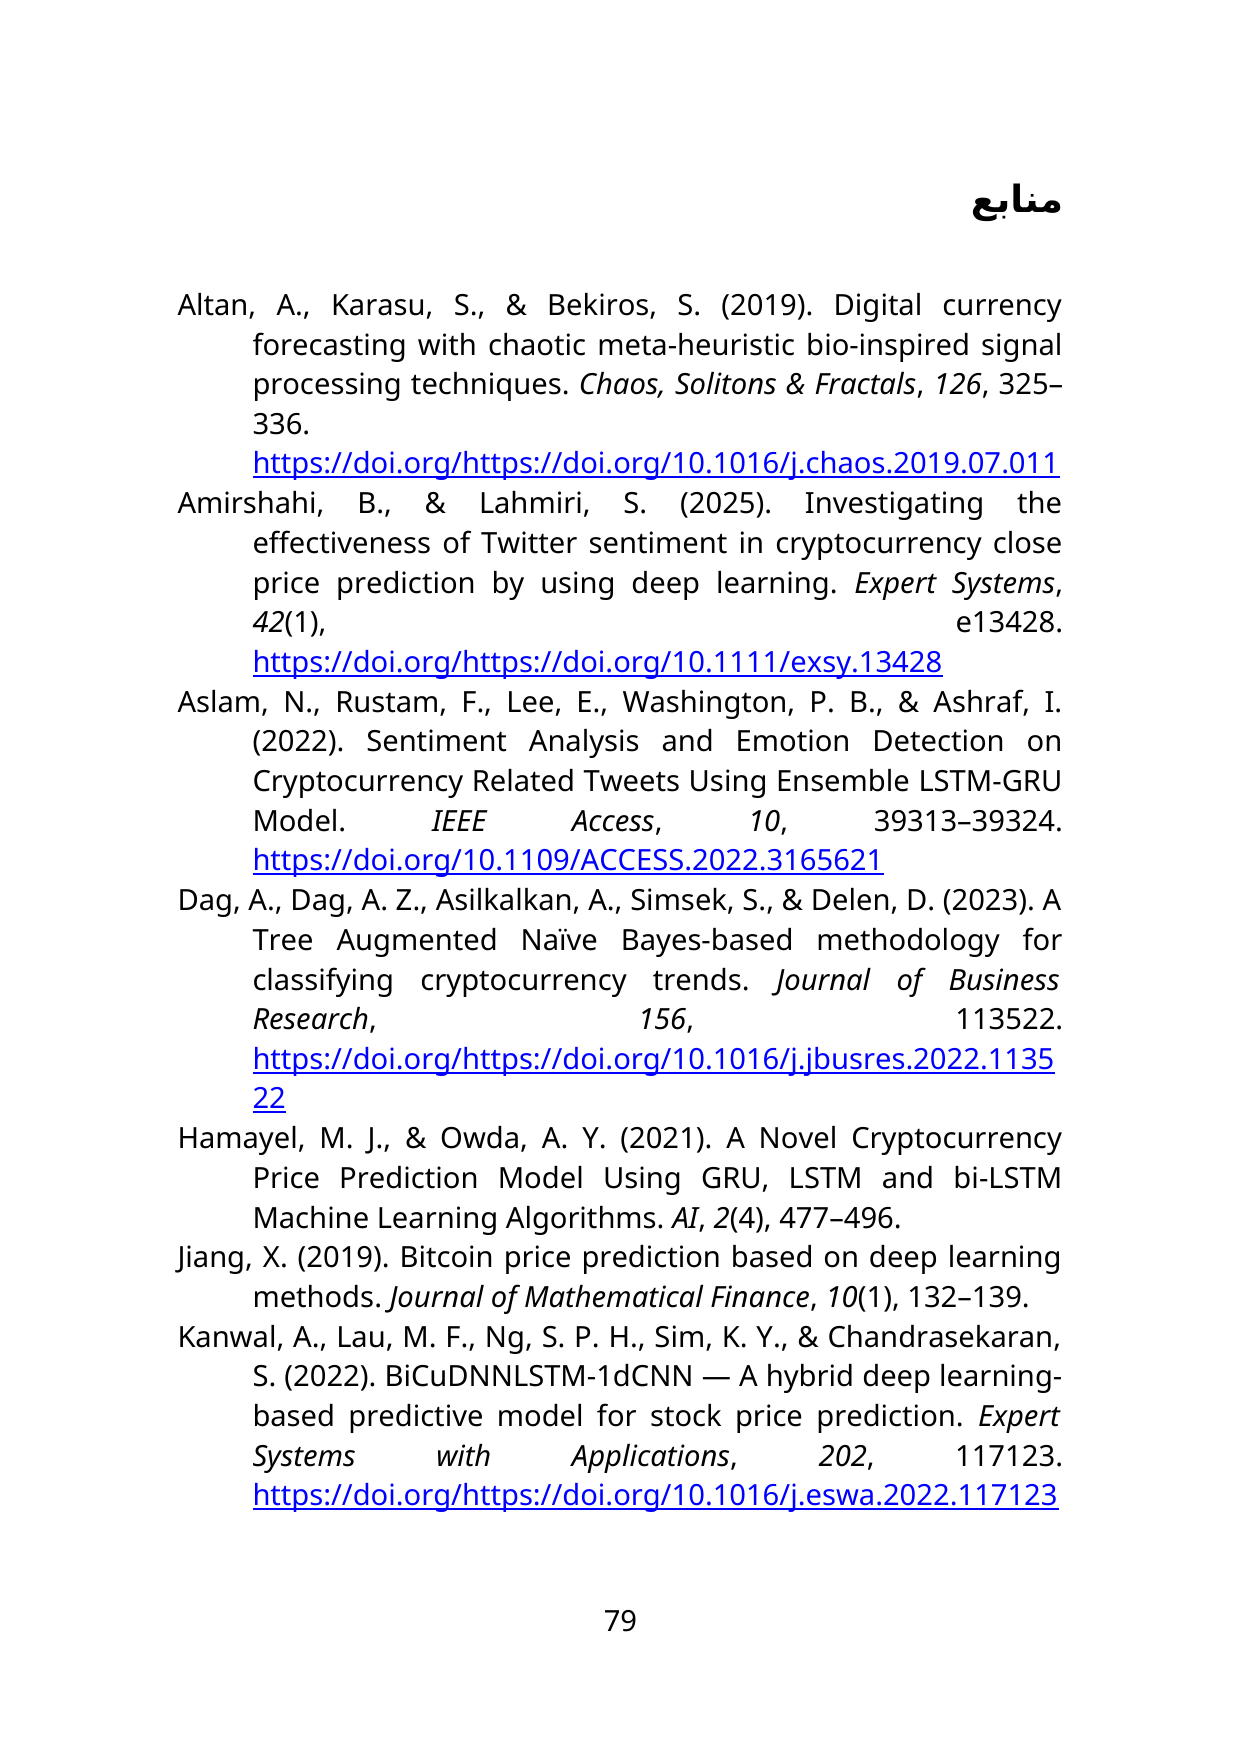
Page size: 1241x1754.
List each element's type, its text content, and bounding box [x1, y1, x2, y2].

text Kanwal, A., Lau, M. F., Ng, S. P. H., Sim, K. Y., & Chandrasekaran, S. (2022). BiCuDNNLSTM-1dCNN — A hybrid deep learning-based predictive model for stock price prediction. Expert Systems with Applications, 202, 117123. https://doi.org/https://doi.org/10.1016/j.eswa.2022.117123 [177, 1316, 1063, 1514]
text Aslam, N., Rustam, F., Lee, E., Washington, P. B., & Ashraf, I. (2022). Sentiment Analysis and Emotion Detection on Cryptocurrency Related Tweets Using Ensemble LSTM-GRU Model. IEEE Access, 10, 39313–39324. https://doi.org/10.1109/ACCESS.2022.3165621 [177, 681, 1063, 879]
text منابع [177, 177, 1063, 221]
text Altan, A., Karasu, S., & Bekiros, S. (2019). Digital currency forecasting with chaotic meta-heuristic bio-inspired signal processing techniques. Chaos, Solitons & Fractals, 126, 325–336. https://doi.org/https://doi.org/10.1016/j.chaos.2019.07.011 [177, 284, 1063, 482]
text Amirshahi, B., & Lahmiri, S. (2025). Investigating the effectiveness of Twitter sentiment in cryptocurrency close price prediction by using deep learning. Expert Systems, 42(1), e13428. https://doi.org/https://doi.org/10.1111/exsy.13428 [177, 482, 1063, 681]
text Jiang, X. (2019). Bitcoin price prediction based on deep learning methods. Journal of Mathematical Finance, 10(1), 132–139. [177, 1237, 1063, 1316]
text Dag, A., Dag, A. Z., Asilkalkan, A., Simsek, S., & Delen, D. (2023). A Tree Augmented Naïve Bayes-based methodology for classifying cryptocurrency trends. Journal of Business Research, 156, 113522. https://doi.org/https://doi.org/10.1016/j.jbusres.2022.113522 [177, 879, 1063, 1117]
text Hamayel, M. J., & Owda, A. Y. (2021). A Novel Cryptocurrency Price Prediction Model Using GRU, LSTM and bi-LSTM Machine Learning Algorithms. AI, 2(4), 477–496. [177, 1117, 1063, 1237]
